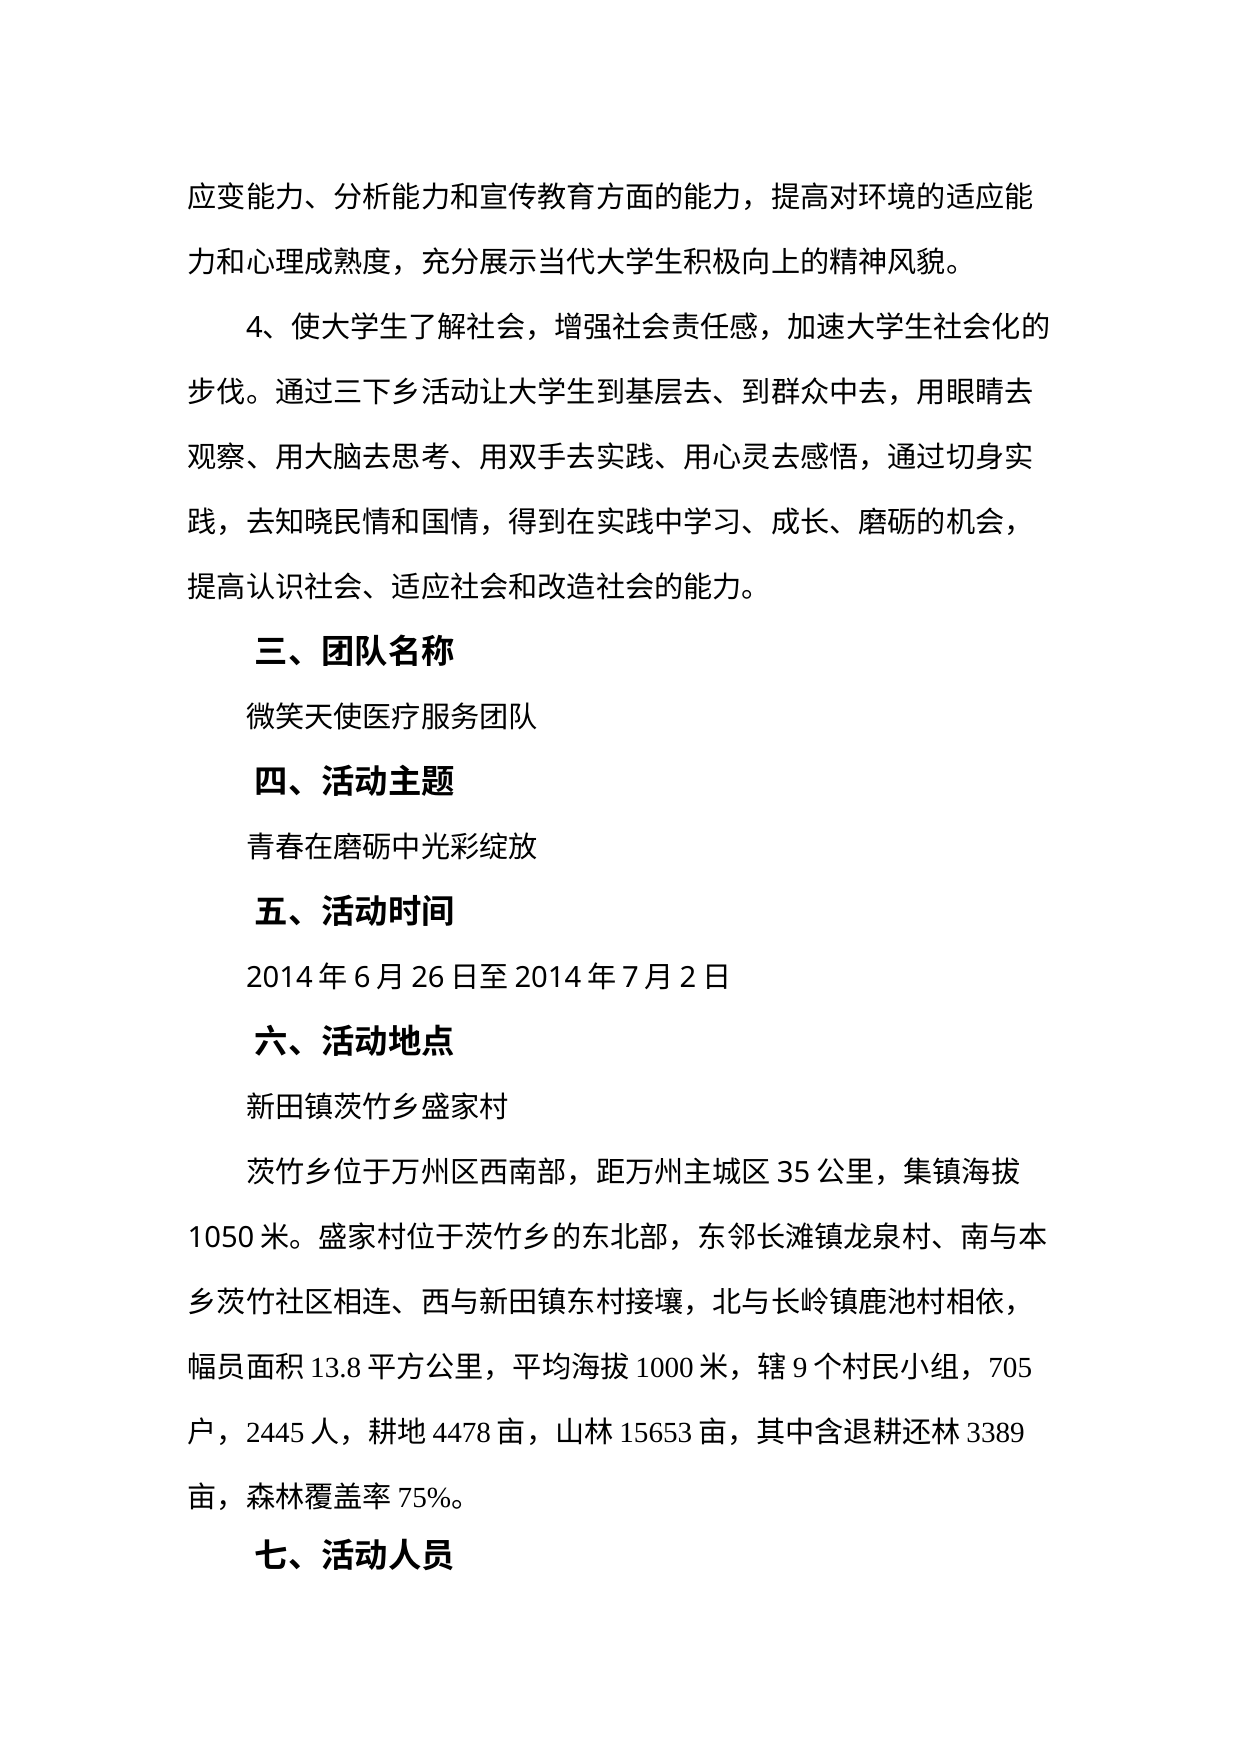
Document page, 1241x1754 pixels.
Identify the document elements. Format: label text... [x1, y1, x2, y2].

text 微笑天使医疗服务团队 [187, 682, 1053, 747]
text 新田镇茨竹乡盛家村 [187, 1072, 1053, 1137]
text 三、团队名称 [187, 617, 1053, 682]
text 2014年6月26日至2014年7月2日 [187, 942, 1053, 1007]
text 4、使大学生了解社会，增强社会责任感，加速大学生社会化的步伐。通过三下乡活动让大学生到基层去、到群众中去，用眼睛去观察、用大脑去思考、用双手去实践、用心灵去感悟，通过切身实践，去知晓民情和国情，得到在实践中学习、成长、磨砺的机会，提高认识社会、适应社会和改造社会的能力。 [187, 292, 1053, 617]
text 茨竹乡位于万州区西南部，距万州主城区35公里，集镇海拔1050米。盛家村位于茨竹乡的东北部，东邻长滩镇龙泉村、南与本乡茨竹社区相连、西与新田镇东村接壤，北与长岭镇鹿池村相依，幅员面积13.8平方公里，平均海拔1000米，辖9个村民小组，705户，2445人，耕地4478亩，山林15653亩，其中含退耕还林3389亩，森林覆盖率75%。 [187, 1137, 1053, 1527]
text 四、活动主题 [187, 747, 1053, 812]
text 六、活动地点 [187, 1007, 1053, 1072]
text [187, 162, 1053, 292]
text 七、活动人员 [187, 1527, 1053, 1577]
text 五、活动时间 [187, 877, 1053, 942]
text 青春在磨砺中光彩绽放 [187, 812, 1053, 877]
